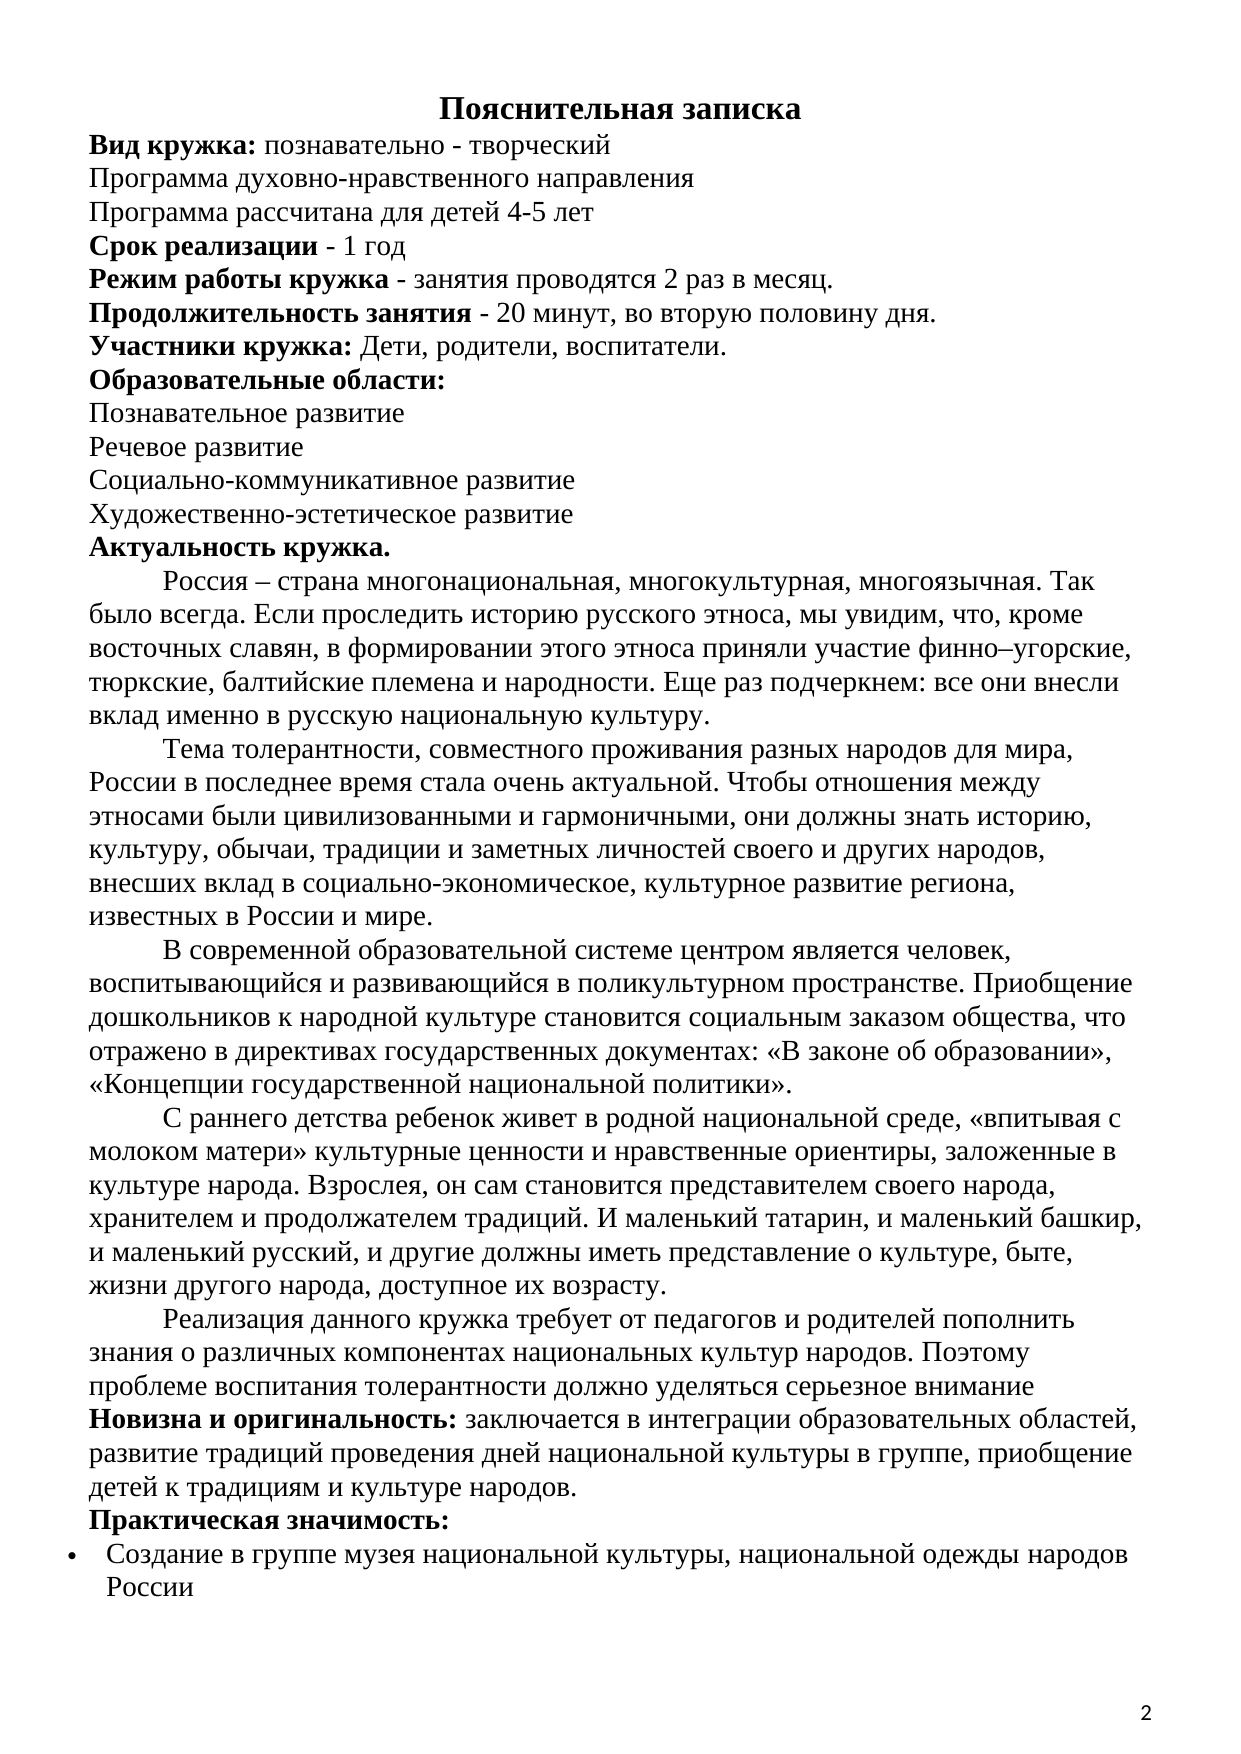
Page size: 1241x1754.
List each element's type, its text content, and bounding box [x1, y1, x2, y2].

text Программа рассчитана для детей 4-5 лет [89, 194, 1152, 228]
text Режим работы кружка - занятия проводятся 2 раз в месяц. [89, 261, 1152, 295]
text Познавательное развитие [89, 395, 1152, 429]
text Речевое развитие [89, 429, 1152, 462]
text Художественно-эстетическое развитие [89, 496, 1152, 529]
text Реализация данного кружка требует от педагогов и родителей пополнить знания о различных компонентах национальных культур народов. Поэтому проблеме воспитания толерантности должно уделяться серьезное внимание [89, 1301, 1152, 1402]
text Участники кружка: Дети, родители, воспитатели. [89, 328, 1152, 362]
text Программа духовно-нравственного направления [89, 161, 1152, 194]
text Россия – страна многонациональная, многокультурная, многоязычная. Так было всегда. Если проследить историю русского этноса, мы увидим, что, кроме восточных славян, в формировании этого этноса приняли участие финно–угорские, тюркские, балтийские племена и народности. Еще раз подчеркнем: все они внесли вклад именно в русскую национальную культуру. [89, 563, 1152, 731]
list Создание в группе музея национальной культуры, национальной одежды народов России [68, 1536, 1152, 1603]
text Вид кружка: познавательно - творческий [89, 127, 1152, 161]
text Образовательные области: [89, 362, 1152, 395]
text В современной образовательной системе центром является человек, воспитывающийся и развивающийся в поликультурном пространстве. Приобщение дошкольников к народной культуре становится социальным заказом общества, что отражено в директивах государственных документах: «В законе об образовании», «Концепции государственной национальной политики». [89, 932, 1152, 1100]
text Тема толерантности, совместного проживания разных народов для мира, России в последнее время стала очень актуальной. Чтобы отношения между этносами были цивилизованными и гармоничными, они должны знать историю, культуру, обычаи, традиции и заметных личностей своего и других народов, внесших вклад в социально-экономическое, культурное развитие региона, известных в России и мире. [89, 731, 1152, 932]
text Пояснительная записка [89, 89, 1152, 127]
text Продолжительность занятия - 20 минут, во вторую половину дня. [89, 295, 1152, 328]
text Социально-коммуникативное развитие [89, 462, 1152, 496]
text Новизна и оригинальность: заключается в интеграции образовательных областей, развитие традиций проведения дней национальной культуры в группе, приобщение детей к традициям и культуре народов. [89, 1402, 1152, 1502]
text Практическая значимость: [89, 1502, 1152, 1536]
text Срок реализации - 1 год [89, 228, 1152, 261]
text С раннего детства ребенок живет в родной национальной среде, «впитывая с молоком матери» культурные ценности и нравственные ориентиры, заложенные в культуре народа. Взрослея, он сам становится представителем своего народа, хранителем и продолжателем традиций. И маленький татарин, и маленький башкир, и маленький русский, и другие должны иметь представление о культуре, быте, жизни другого народа, доступное их возрасту. [89, 1100, 1152, 1301]
text Актуальность кружка. [89, 529, 1152, 563]
